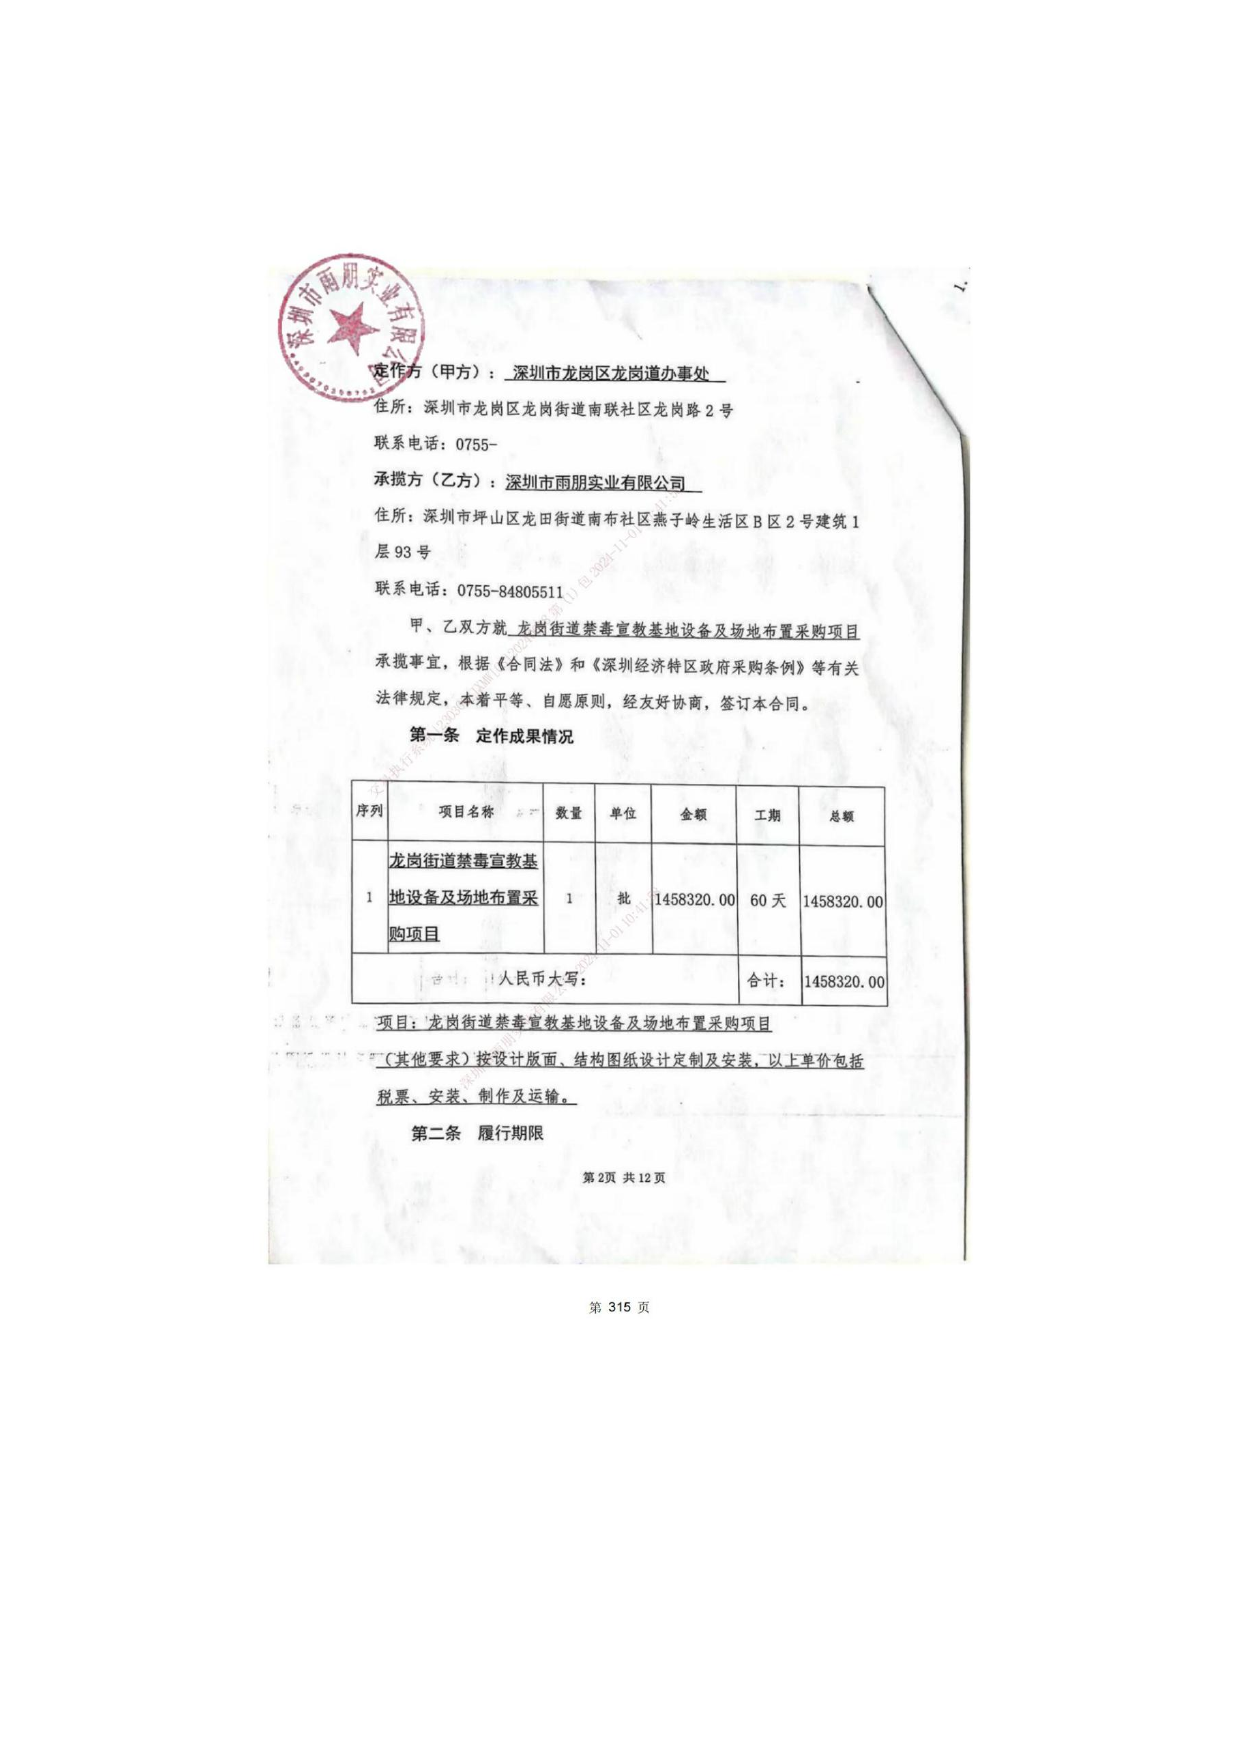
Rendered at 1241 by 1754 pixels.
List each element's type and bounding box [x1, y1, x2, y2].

picture [187, 162, 1052, 1385]
